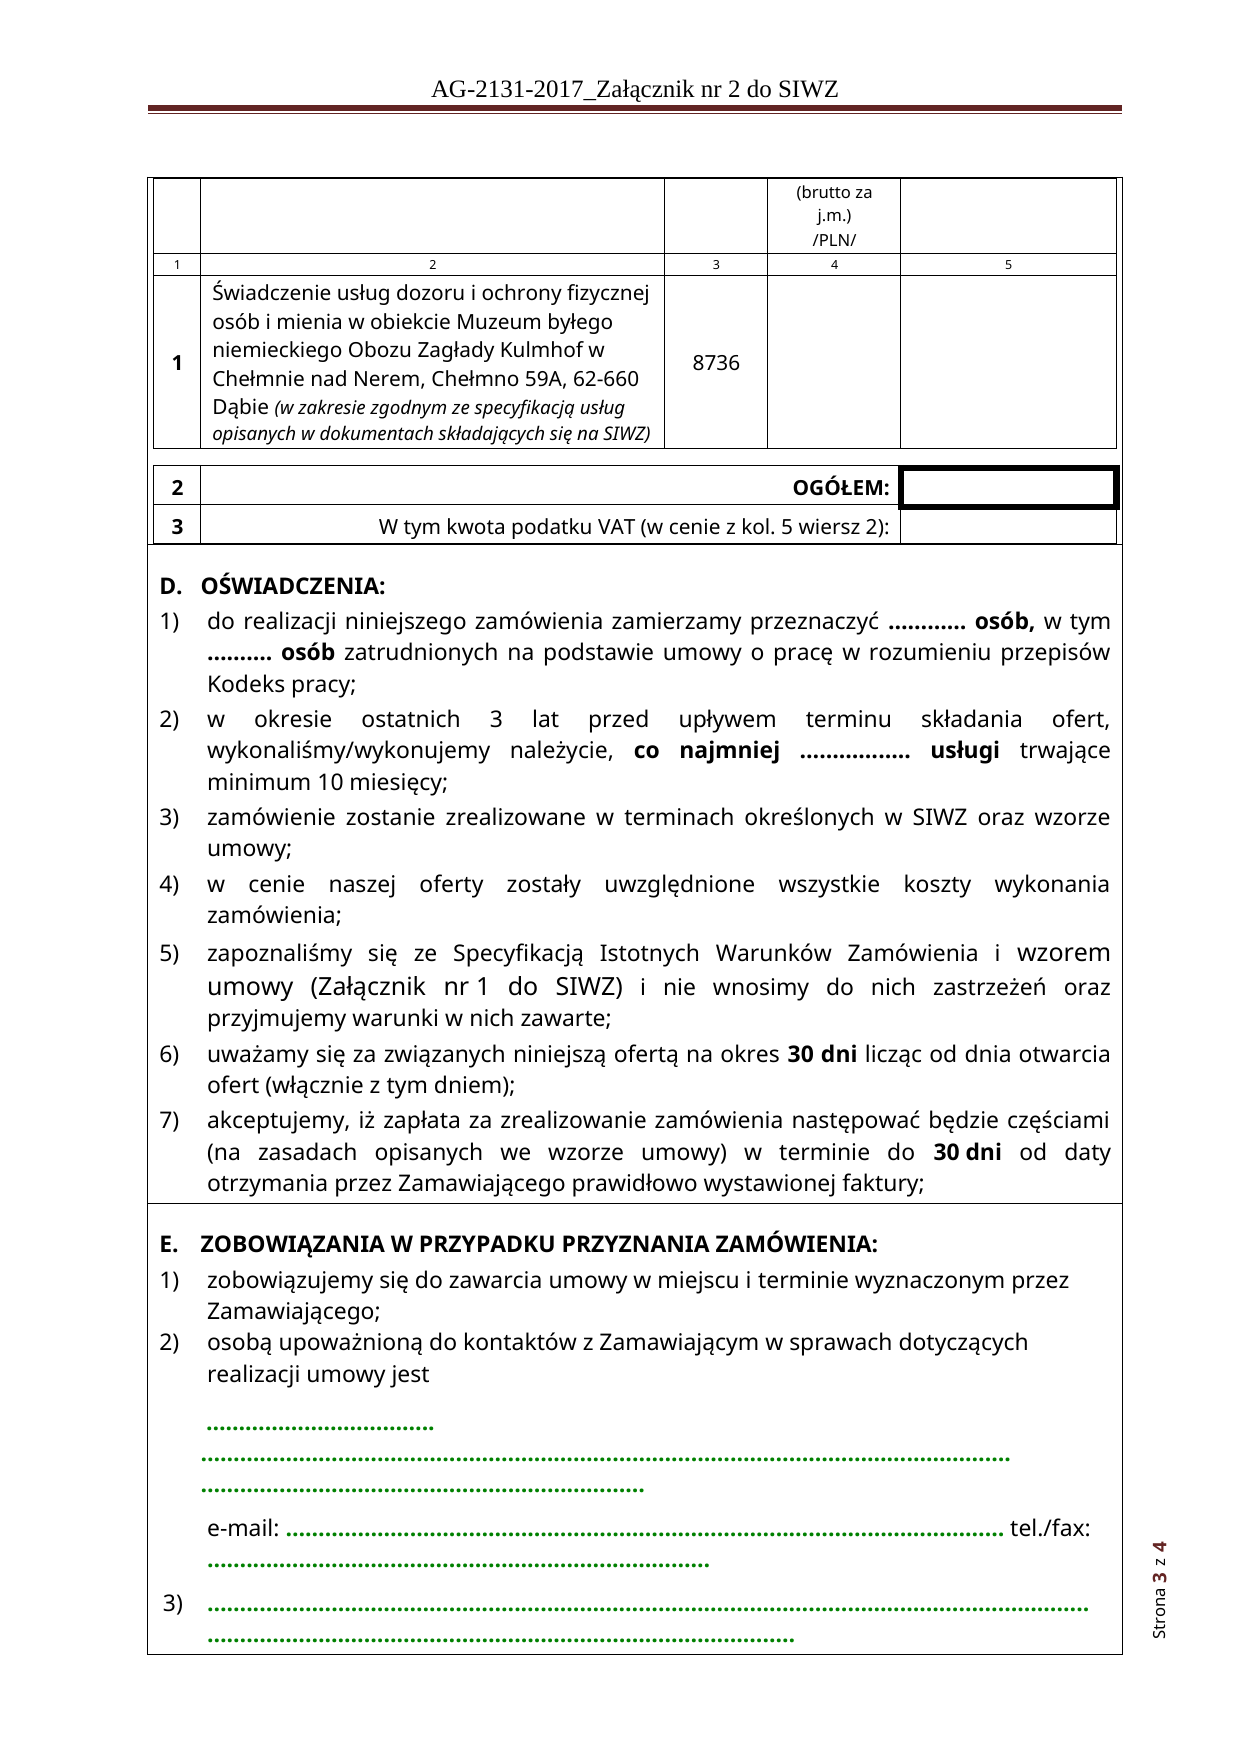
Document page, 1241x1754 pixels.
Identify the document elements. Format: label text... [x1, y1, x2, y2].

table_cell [148, 178, 1122, 544]
table_cell OŚWIADCZENIA: do realizacji niniejszego zamówienia zamierzamy przeznaczyć ………… osób, w tym ………. osób zatrudnionych na podstawie umowy o pracę w rozumieniu przepisów Kodeks pracy; w okresie ostatnich 3 lat przed upływem terminu składania ofert, wykonaliśmy/wykonujemy należycie, co najmniej …………….. usługi trwające minimum 10 miesięcy; zamówienie zostanie zrealizowane w terminach określonych w SIWZ oraz wzorze umowy; w cenie naszej oferty zostały uwzględnione wszystkie koszty wykonania zamówienia; zapoznaliśmy się ze Specyfikacją Istotnych Warunków Zamówienia i wzorem umowy (Załącznik nr 1 do SIWZ) i nie wnosimy do nich zastrzeżeń oraz przyjmujemy warunki w nich zawarte; uważamy się za związanych niniejszą ofertą na okres 30 dni licząc od dnia otwarcia ofert (włącznie z tym dniem); akceptujemy, iż zapłata za zrealizowanie zamówienia następować będzie częściami (na zasadach opisanych we wzorze umowy) w terminie do 30 dni od daty otrzymania przez Zamawiającego prawidłowo wystawionej faktury; [148, 545, 1122, 1202]
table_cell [148, 1204, 1122, 1653]
